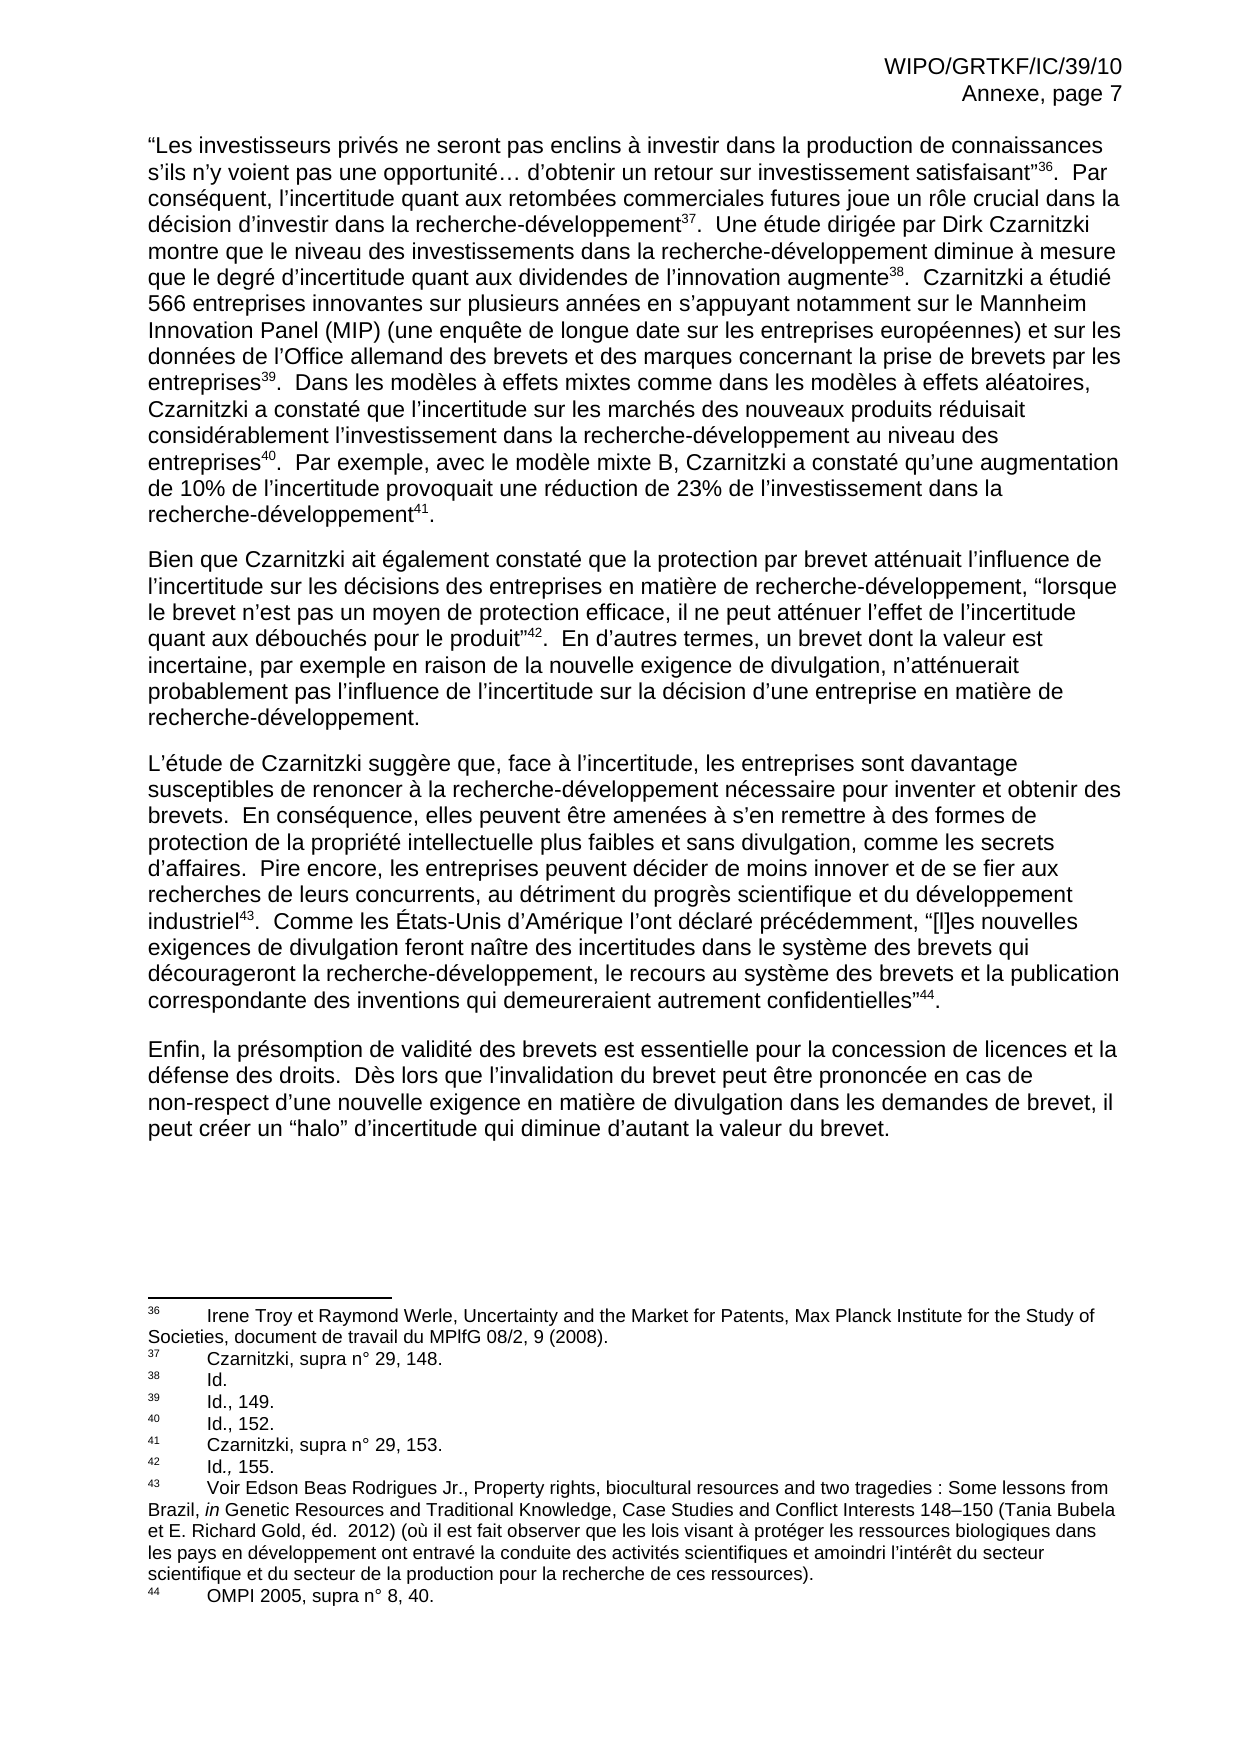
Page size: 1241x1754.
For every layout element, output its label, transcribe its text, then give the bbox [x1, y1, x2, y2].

text Enfin, la présomption de validité des brevets est essentielle pour la concession de licences et la défense des droits. Dès lors que l’invalidation du brevet peut être prononcée en cas de non-respect d’une nouvelle exigence en matière de divulgation dans les demandes de brevet, il peut créer un “halo” d’incertitude qui diminue d’autant la valeur du brevet. [148, 1036, 1122, 1141]
text “Les investisseurs privés ne seront pas enclins à investir dans la production de connaissances s’ils n’y voient pas une opportunité… d’obtenir un retour sur investissement satisfaisant”. Par conséquent, l’incertitude quant aux retombées commerciales futures joue un rôle crucial dans la décision d’investir dans la recherche-développement. Une étude dirigée par Dirk Czarnitzki montre que le niveau des investissements dans la recherche-développement diminue à mesure que le degré d’incertitude quant aux dividendes de l’innovation augmente. Czarnitzki a étudié 566 entreprises innovantes sur plusieurs années en s’appuyant notamment sur le Mannheim Innovation Panel (MIP) (une enquête de longue date sur les entreprises européennes) et sur les données de l’Office allemand des brevets et des marques concernant la prise de brevets par les entreprises. Dans les modèles à effets mixtes comme dans les modèles à effets aléatoires, Czarnitzki a constaté que l’incertitude sur les marchés des nouveaux produits réduisait considérablement l’investissement dans la recherche-développement au niveau des entreprises. Par exemple, avec le modèle mixte B, Czarnitzki a constaté qu’une augmentation de 10% de l’incertitude provoquait une réduction de 23% de l’investissement dans la recherche-développement. [148, 132, 1122, 527]
text L’étude de Czarnitzki suggère que, face à l’incertitude, les entreprises sont davantage susceptibles de renoncer à la recherche-développement nécessaire pour inventer et obtenir des brevets. En conséquence, elles peuvent être amenées à s’en remettre à des formes de protection de la propriété intellectuelle plus faibles et sans divulgation, comme les secrets d’affaires. Pire encore, les entreprises peuvent décider de moins innover et de se fier aux recherches de leurs concurrents, au détriment du progrès scientifique et du développement industriel. Comme les États-Unis d’Amérique l’ont déclaré précédemment, “[l]es nouvelles exigences de divulgation feront naître des incertitudes dans le système des brevets qui décourageront la recherche-développement, le recours au système des brevets et la publication correspondante des inventions qui demeureraient autrement confidentielles”. [148, 749, 1122, 1013]
text Bien que Czarnitzki ait également constaté que la protection par brevet atténuait l’influence de l’incertitude sur les décisions des entreprises en matière de recherche-développement, “lorsque le brevet n’est pas un moyen de protection efficace, il ne peut atténuer l’effet de l’incertitude quant aux débouchés pour le produit”. En d’autres termes, un brevet dont la valeur est incertaine, par exemple en raison de la nouvelle exigence de divulgation, n’atténuerait probablement pas l’influence de l’incertitude sur la décision d’une entreprise en matière de recherche-développement. [148, 546, 1122, 731]
